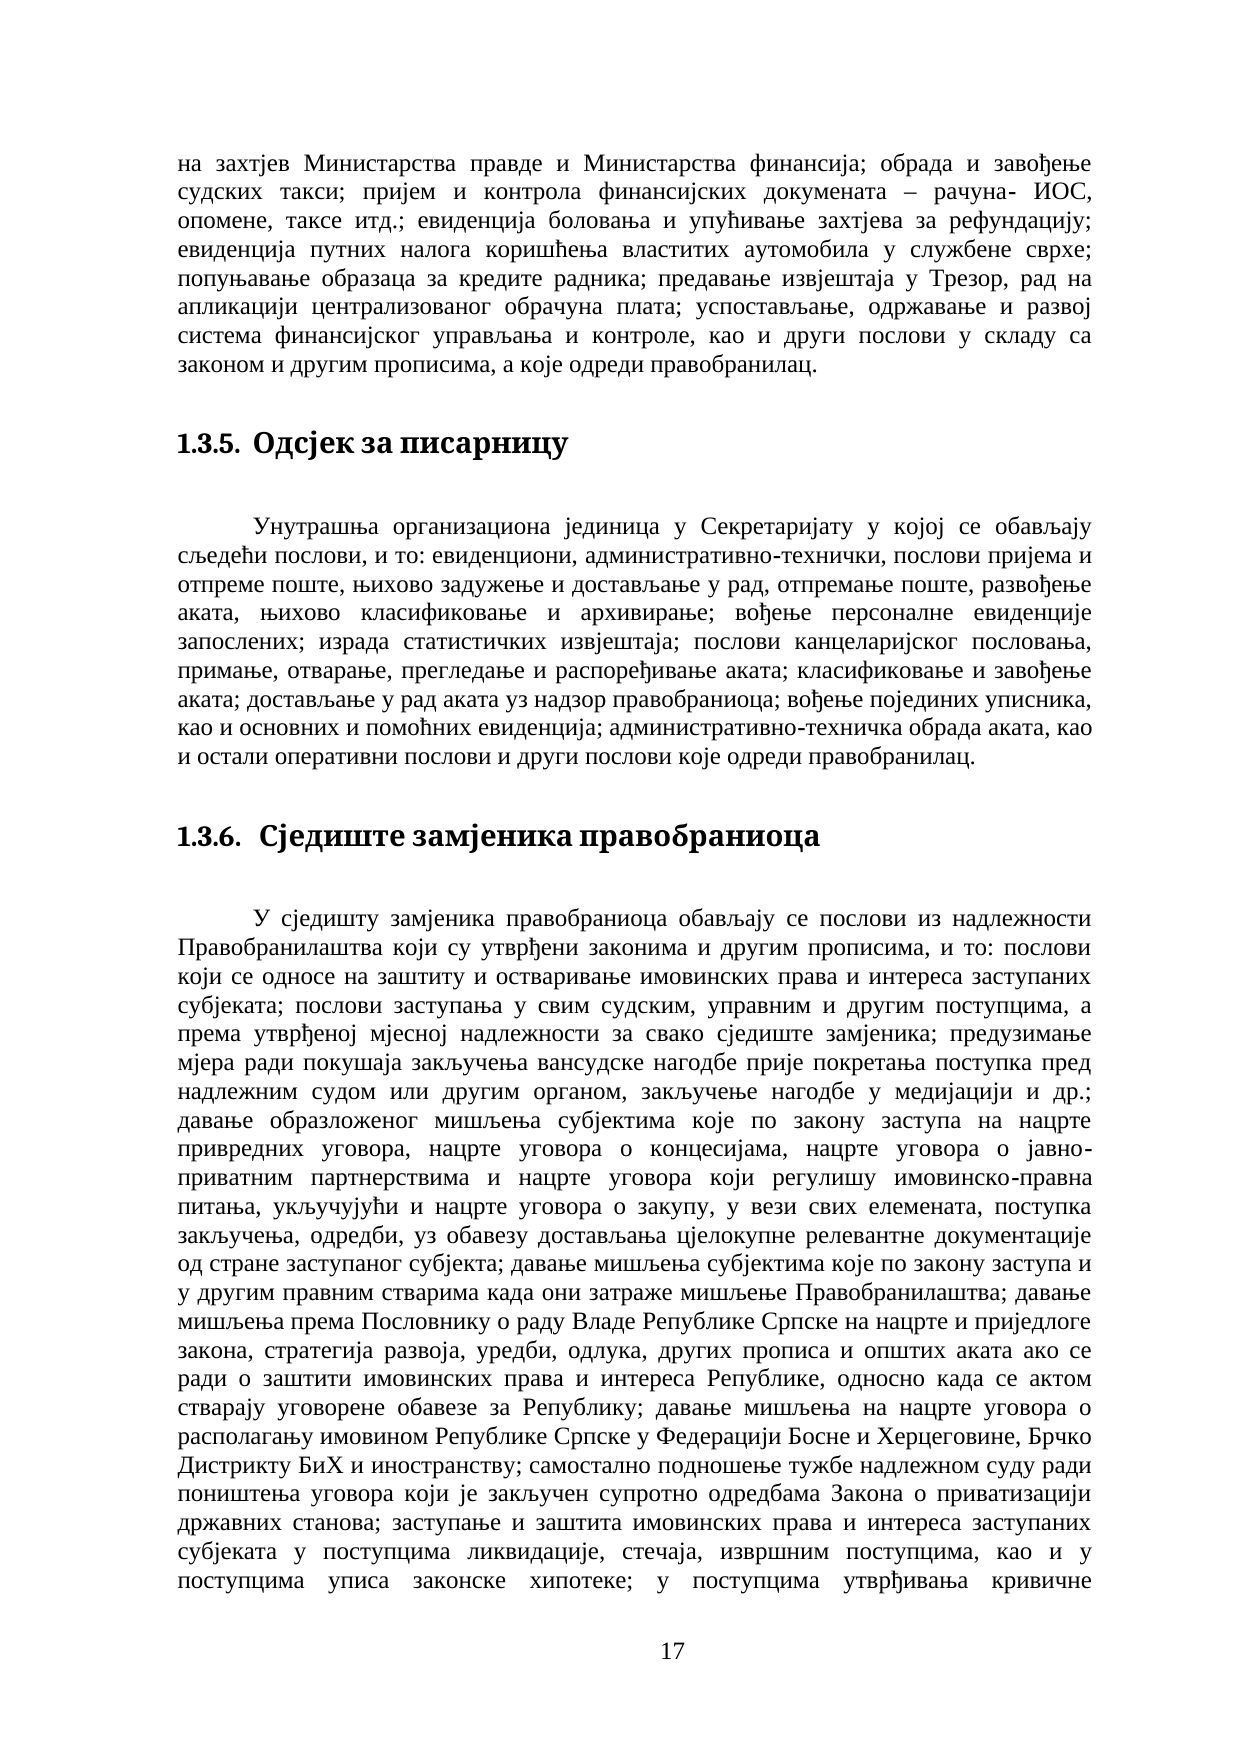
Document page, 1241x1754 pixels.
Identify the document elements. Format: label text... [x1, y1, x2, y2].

subtitle Сједиште замјеника правобраниоца [177, 820, 1092, 853]
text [177, 148, 1092, 378]
subtitle Одсјек за писарницу [177, 428, 1092, 461]
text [177, 903, 1092, 1593]
text Унутрашња организациона јединица у Секретаријату у којој се обављају сљедећи послови, и то: евиденциони, административно-технички, послови пријема и отпреме поште, њихово задужење и достављање у рад, отпремање поште, развођење аката, њихово класификовање и архивирање; вођење персоналне евиденције запослених; израда статистичких извјештаја; послови канцеларијског пословања, примање, отварање, прегледање и распоређивање аката; класификовање и завођење аката; достављање у рад аката уз надзор правобраниоца; вођење појединих уписника, као и основних и помоћних евиденција; административно-техничка обрада аката, као и остали оперативни послови и други послови које одреди правобранилац. [177, 511, 1092, 770]
